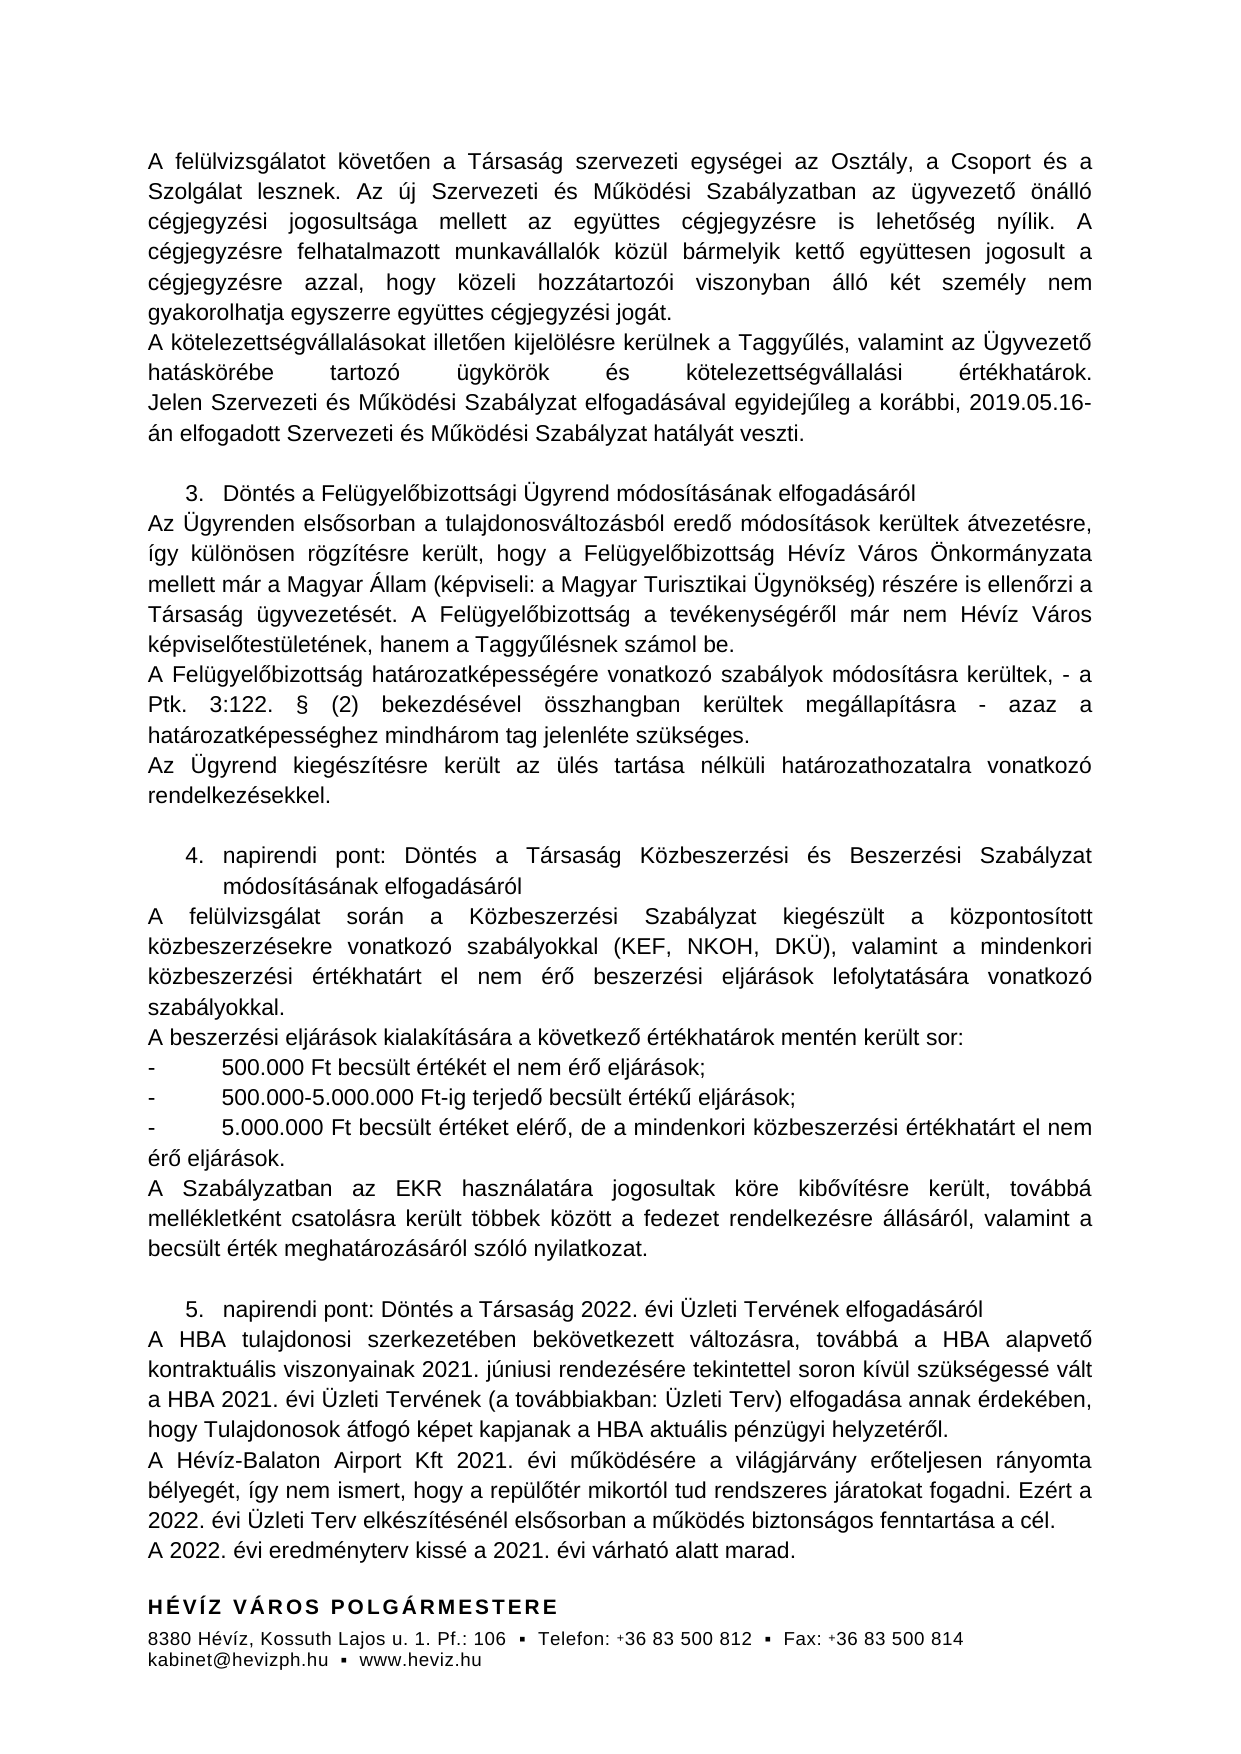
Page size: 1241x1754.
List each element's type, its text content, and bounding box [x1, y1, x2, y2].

text A Felügyelőbizottság határozatképességére vonatkozó szabályok módosításra kerültek, - a Ptk. 3:122. § (2) bekezdésével összhangban kerültek megállapításra - azaz a határozatképességhez mindhárom tag jelenléte szükséges. [148, 661, 1093, 748]
text - 500.000-5.000.000 Ft-ig terjedő becsült értékű eljárások; [148, 1084, 1093, 1110]
list napirendi pont: Döntés a Társaság Közbeszerzési és Beszerzési Szabályzat módosításának elfogadásáról [185, 842, 1093, 899]
list Döntés a Felügyelőbizottsági Ügyrend módosításának elfogadásáról [185, 480, 1093, 506]
text A Szabályzatban az EKR használatára jogosultak köre kibővítésre került, továbbá mellékletként csatolásra került többek között a fedezet rendelkezésre állásáról, valamint a becsült érték meghatározásáról szóló nyilatkozat. [148, 1175, 1093, 1261]
text A felülvizsgálatot követően a Társaság szervezeti egységei az Osztály, a Csoport és a Szolgálat lesznek. Az új Szervezeti és Működési Szabályzatban az ügyvezető önálló cégjegyzési jogosultsága mellett az együttes cégjegyzésre is lehetőség nyílik. A cégjegyzésre felhatalmazott munkavállalók közül bármelyik kettő együttesen jogosult a cégjegyzésre azzal, hogy közeli hozzátartozói viszonyban álló két személy nem gyakorolhatja egyszerre együttes cégjegyzési jogát. [148, 148, 1093, 325]
text A beszerzési eljárások kialakítására a következő értékhatárok mentén került sor: [148, 1024, 1093, 1050]
text - 5.000.000 Ft becsült értéket elérő, de a mindenkori közbeszerzési értékhatárt el nem érő eljárások. [148, 1114, 1093, 1171]
text A HBA tulajdonosi szerkezetében bekövetkezett változásra, továbbá a HBA alapvető kontraktuális viszonyainak 2021. júniusi rendezésére tekintettel soron kívül szükségessé vált a HBA 2021. évi Üzleti Tervének (a továbbiakban: Üzleti Terv) elfogadása annak érdekében, hogy Tulajdonosok átfogó képet kapjanak a HBA aktuális pénzügyi helyzetéről. [148, 1326, 1093, 1443]
text A felülvizsgálat során a Közbeszerzési Szabályzat kiegészült a központosított közbeszerzésekre vonatkozó szabályokkal (KEF, NKOH, DKÜ), valamint a mindenkori közbeszerzési értékhatárt el nem érő beszerzési eljárások lefolytatására vonatkozó szabályokkal. [148, 903, 1093, 1020]
text A Hévíz-Balaton Airport Kft 2021. évi működésére a világjárvány erőteljesen rányomta bélyegét, így nem ismert, hogy a repülőtér mikortól tud rendszeres járatokat fogadni. Ezért a 2022. évi Üzleti Terv elkészítésénél elsősorban a működés biztonságos fenntartása a cél. [148, 1447, 1093, 1533]
text A 2022. évi eredményterv kissé a 2021. évi várható alatt marad. [148, 1537, 1093, 1563]
text - 500.000 Ft becsült értékét el nem érő eljárások; [148, 1054, 1093, 1080]
text A kötelezettségvállalásokat illetően kijelölésre kerülnek a Taggyűlés, valamint az Ügyvezető hatáskörébe tartozó ügykörök és kötelezettségvállalási értékhatárok. Jelen Szervezeti és Működési Szabályzat elfogadásával egyidejűleg a korábbi, 2019.05.16-án elfogadott Szervezeti és Működési Szabályzat hatályát veszti. [148, 329, 1093, 446]
text Az Ügyrenden elsősorban a tulajdonosváltozásból eredő módosítások kerültek átvezetésre, így különösen rögzítésre került, hogy a Felügyelőbizottság Hévíz Város Önkormányzata mellett már a Magyar Állam (képviseli: a Magyar Turisztikai Ügynökség) részére is ellenőrzi a Társaság ügyvezetését. A Felügyelőbizottság a tevékenységéről már nem Hévíz Város képviselőtestületének, hanem a Taggyűlésnek számol be. [148, 510, 1093, 657]
text Az Ügyrend kiegészítésre került az ülés tartása nélküli határozathozatalra vonatkozó rendelkezésekkel. [148, 752, 1093, 808]
list napirendi pont: Döntés a Társaság 2022. évi Üzleti Tervének elfogadásáról [185, 1296, 1093, 1322]
